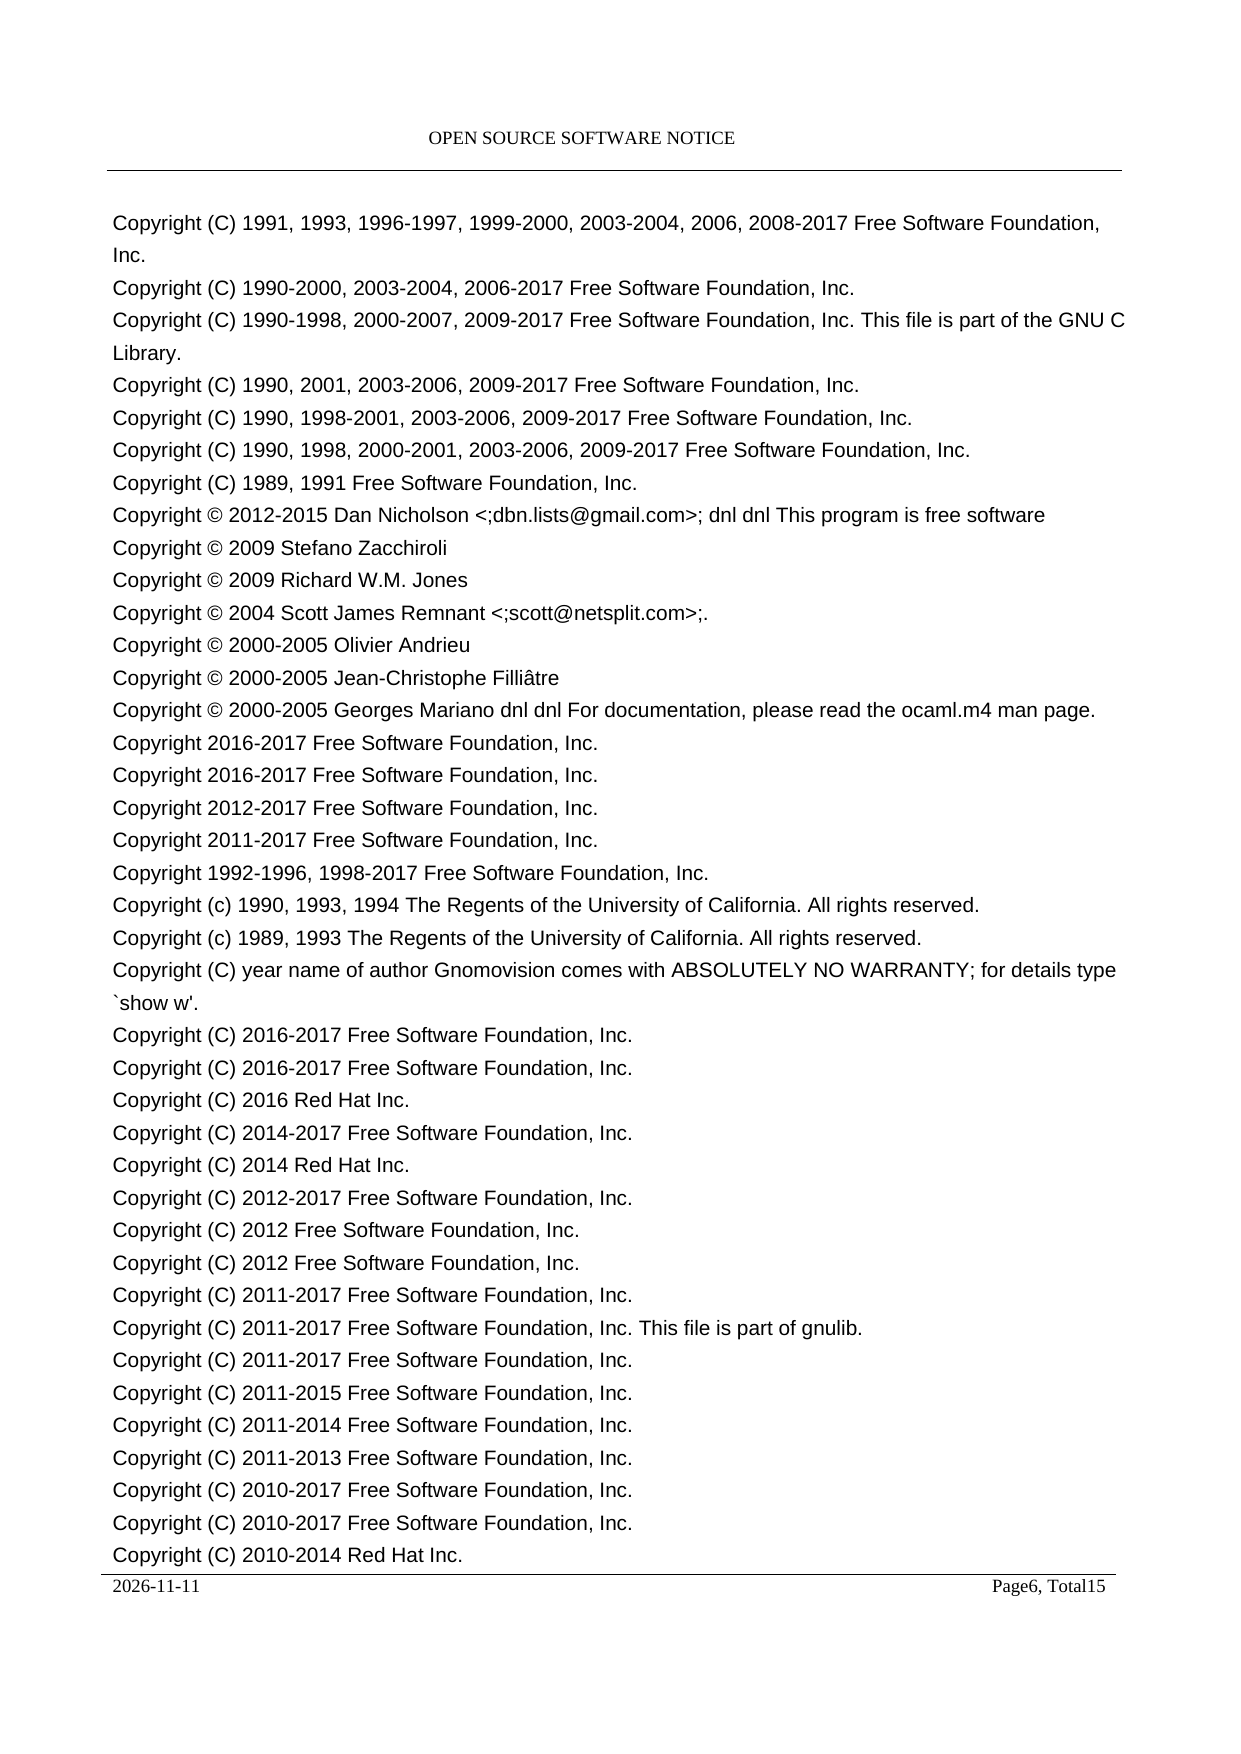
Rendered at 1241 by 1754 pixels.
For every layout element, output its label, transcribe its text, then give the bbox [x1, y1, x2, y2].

text Copyright © 2009 Richard W.M. Jones [112, 564, 1128, 596]
text Copyright (C) 2016-2017 Free Software Foundation, Inc. [112, 1019, 1128, 1051]
text Copyright (C) 2016 Red Hat Inc. [112, 1084, 1128, 1116]
text Copyright (C) 2011-2017 Free Software Foundation, Inc. [112, 1344, 1128, 1376]
text Copyright (C) 2012-2017 Free Software Foundation, Inc. [112, 1181, 1128, 1214]
text Copyright (C) 1990-1998, 2000-2007, 2009-2017 Free Software Foundation, Inc. This file is part of the GNU C Library. [112, 304, 1128, 369]
text Copyright © 2000-2005 Jean-Christophe Filliâtre [112, 661, 1128, 694]
text Copyright © 2004 Scott James Remnant <;scott@netsplit.com>;. [112, 596, 1128, 629]
text Copyright (C) 2014-2017 Free Software Foundation, Inc. [112, 1116, 1128, 1149]
text Copyright 2012-2017 Free Software Foundation, Inc. [112, 791, 1128, 824]
text Copyright © 2009 Stefano Zacchiroli [112, 531, 1128, 564]
text Copyright © 2012-2015 Dan Nicholson <;dbn.lists@gmail.com>; dnl dnl This program is free software [112, 499, 1128, 531]
text Copyright (C) 2011-2013 Free Software Foundation, Inc. [112, 1441, 1128, 1474]
text Copyright (C) year name of author Gnomovision comes with ABSOLUTELY NO WARRANTY; for details type `show w'. [112, 954, 1128, 1019]
text Copyright (C) 2010-2017 Free Software Foundation, Inc. [112, 1506, 1128, 1539]
text Copyright (C) 2010-2014 Red Hat Inc. [112, 1539, 1128, 1571]
text Copyright © 2000-2005 Georges Mariano dnl dnl For documentation, please read the ocaml.m4 man page. [112, 694, 1128, 726]
text Copyright (C) 1991, 1993, 1996-1997, 1999-2000, 2003-2004, 2006, 2008-2017 Free Software Foundation, Inc. [112, 206, 1128, 271]
text Copyright (C) 2011-2017 Free Software Foundation, Inc. This file is part of gnulib. [112, 1311, 1128, 1344]
text Copyright (C) 2010-2017 Free Software Foundation, Inc. [112, 1474, 1128, 1506]
text Copyright © 2000-2005 Olivier Andrieu [112, 629, 1128, 661]
text Copyright (C) 2011-2017 Free Software Foundation, Inc. [112, 1279, 1128, 1311]
text Copyright 2016-2017 Free Software Foundation, Inc. [112, 726, 1128, 759]
text Copyright (C) 1989, 1991 Free Software Foundation, Inc. [112, 466, 1128, 499]
text Copyright (c) 1989, 1993 The Regents of the University of California. All rights reserved. [112, 921, 1128, 954]
text Copyright (c) 1990, 1993, 1994 The Regents of the University of California. All rights reserved. [112, 889, 1128, 921]
text Copyright (C) 1990, 1998, 2000-2001, 2003-2006, 2009-2017 Free Software Foundation, Inc. [112, 434, 1128, 466]
text Copyright (C) 2012 Free Software Foundation, Inc. [112, 1214, 1128, 1246]
text Copyright 2011-2017 Free Software Foundation, Inc. [112, 824, 1128, 856]
text Copyright (C) 2012 Free Software Foundation, Inc. [112, 1246, 1128, 1279]
text Copyright (C) 2011-2015 Free Software Foundation, Inc. [112, 1376, 1128, 1409]
text Copyright 2016-2017 Free Software Foundation, Inc. [112, 759, 1128, 791]
text Copyright (C) 1990, 2001, 2003-2006, 2009-2017 Free Software Foundation, Inc. [112, 369, 1128, 401]
text Copyright (C) 1990-2000, 2003-2004, 2006-2017 Free Software Foundation, Inc. [112, 271, 1128, 304]
text Copyright (C) 2011-2014 Free Software Foundation, Inc. [112, 1409, 1128, 1441]
text Copyright (C) 2014 Red Hat Inc. [112, 1149, 1128, 1181]
text Copyright 1992-1996, 1998-2017 Free Software Foundation, Inc. [112, 856, 1128, 889]
text Copyright (C) 1990, 1998-2001, 2003-2006, 2009-2017 Free Software Foundation, Inc. [112, 401, 1128, 434]
text Copyright (C) 2016-2017 Free Software Foundation, Inc. [112, 1051, 1128, 1084]
